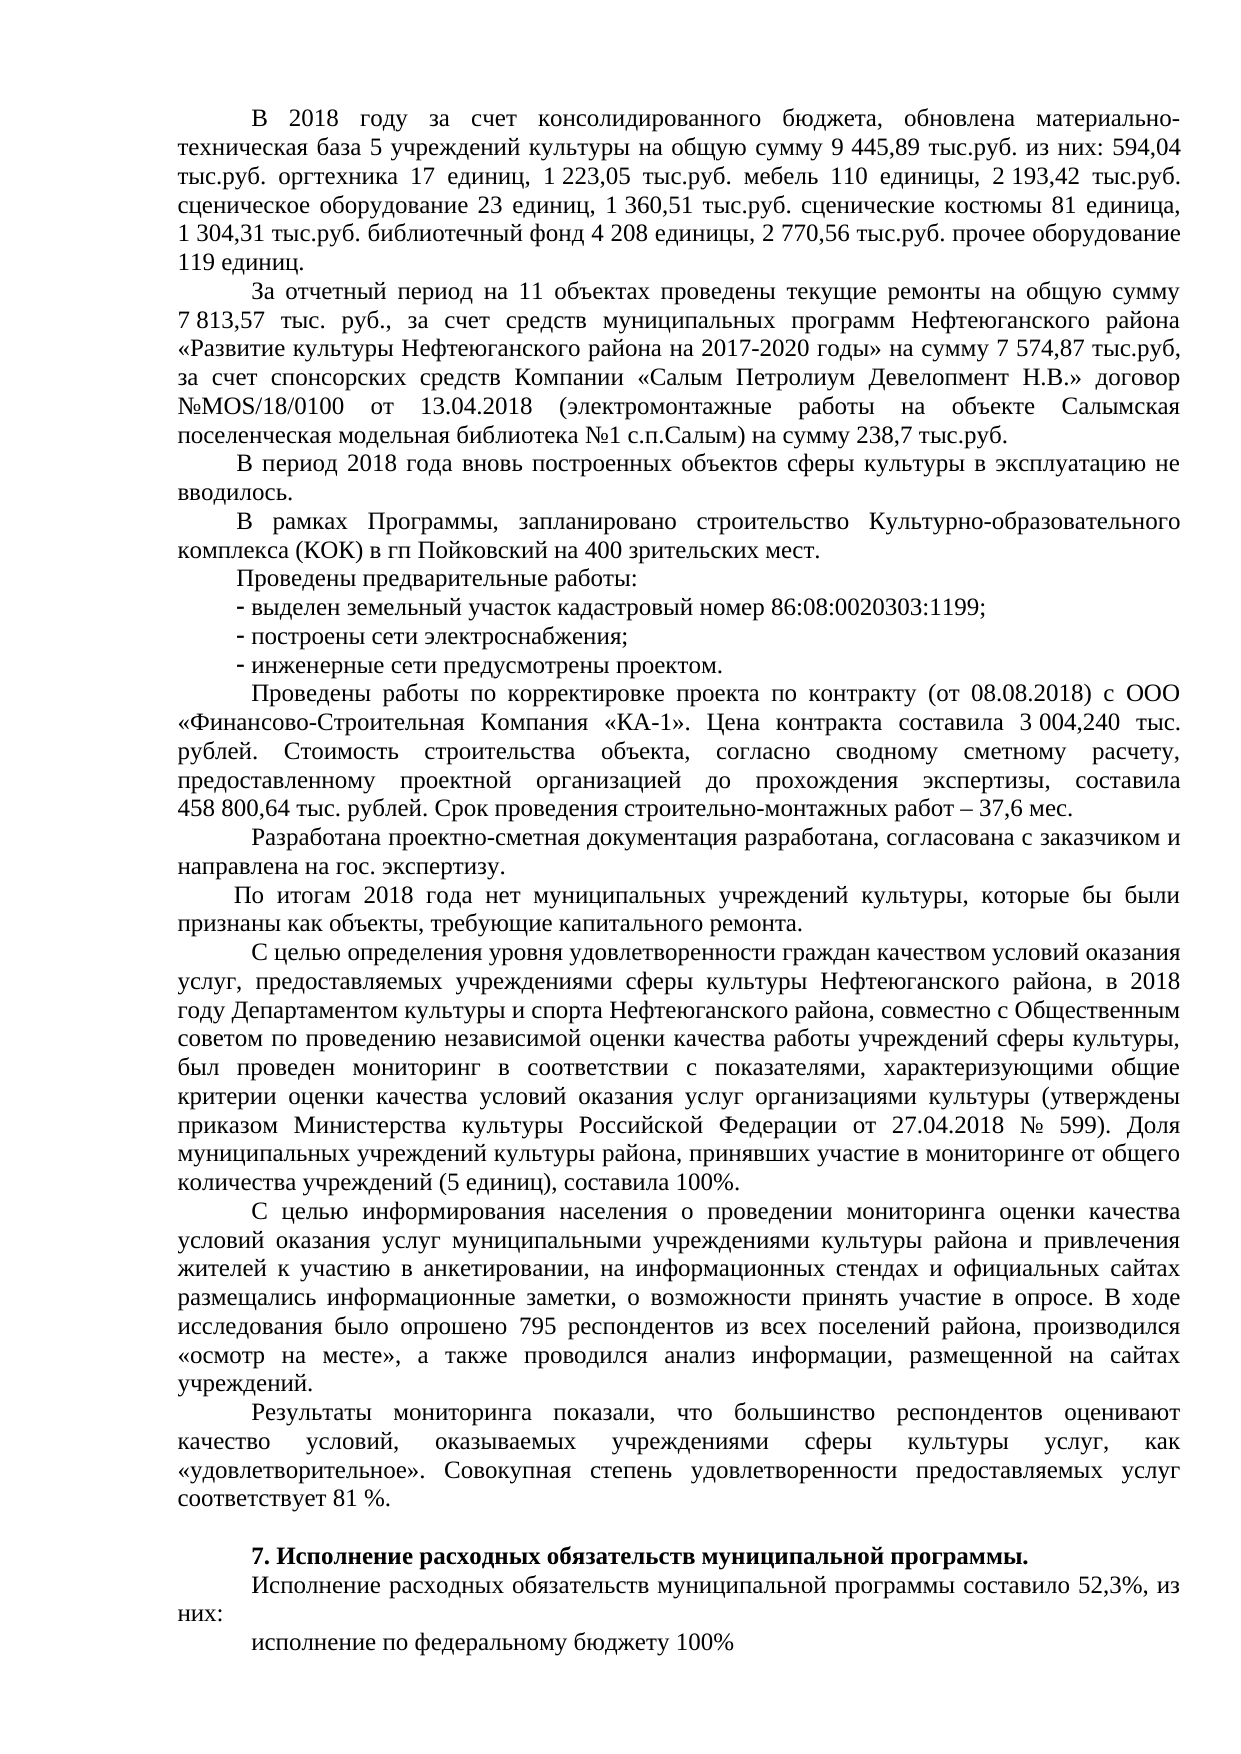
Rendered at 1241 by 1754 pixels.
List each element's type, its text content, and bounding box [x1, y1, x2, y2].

text В период 2018 года вновь построенных объектов сферы культуры в эксплуатацию не вводилось. [177, 448, 1181, 506]
text В 2018 году за счет консолидированного бюджета, обновлена материально-техническая база 5 учреждений культуры на общую сумму 9 445,89 тыс.руб. из них: 594,04 тыс.руб. оргтехника 17 единиц, 1 223,05 тыс.руб. мебель 110 единицы, 2 193,42 тыс.руб. сценическое оборудование 23 единиц, 1 360,51 тыс.руб. сценические костюмы 81 единица, 1 304,31 тыс.руб. библиотечный фонд 4 208 единицы, 2 770,56 тыс.руб. прочее оборудование 119 единиц. [177, 103, 1181, 276]
text Проведены предварительные работы: [177, 563, 1181, 592]
list инженерные сети предусмотрены проектом. [177, 650, 1181, 678]
list построены сети электроснабжения; [177, 621, 1181, 650]
text Разработана проектно-сметная документация разработана, согласована с заказчиком и направлена на гос. экспертизу. [177, 822, 1181, 880]
text По итогам 2018 года нет муниципальных учреждений культуры, которые бы были признаны как объекты, требующие капитального ремонта. [177, 880, 1181, 937]
list Исполнение расходных обязательств муниципальной программы составило 52,3%, из них: [177, 1570, 1181, 1627]
text С целью информирования населения о проведении мониторинга оценки качества условий оказания услуг муниципальными учреждениями культуры района и привлечения жителей к участию в анкетировании, на информационных стендах и официальных сайтах размещались информационные заметки, о возможности принять участие в опросе. В ходе исследования было опрошено 795 респондентов из всех поселений района, производился «осмотр на месте», а также проводился анализ информации, размещенной на сайтах учреждений. [177, 1196, 1181, 1397]
list выделен земельный участок кадастровый номер 86:08:0020303:1199; [177, 592, 1181, 621]
text В рамках Программы, запланировано строительство Культурно-образовательного комплекса (КОК) в гп Пойковский на 400 зрительских мест. [177, 506, 1181, 563]
text С целью определения уровня удовлетворенности граждан качеством условий оказания услуг, предоставляемых учреждениями сферы культуры Нефтеюганского района, в 2018 году Департаментом культуры и спорта Нефтеюганского района, совместно с Общественным советом по проведению независимой оценки качества работы учреждений сферы культуры, был проведен мониторинг в соответствии с показателями, характеризующими общие критерии оценки качества условий оказания услуг организациями культуры (утверждены приказом Министерства культуры Российской Федерации от 27.04.2018 № 599). Доля муниципальных учреждений культуры района, принявших участие в мониторинге от общего количества учреждений (5 единиц), составила 100%. [177, 937, 1181, 1196]
text Результаты мониторинга показали, что большинство респондентов оценивают качество условий, оказываемых учреждениями сферы культуры услуг, как «удовлетворительное». Совокупная степень удовлетворенности предоставляемых услуг соответствует 81 %. [177, 1397, 1181, 1512]
list исполнение по федеральному бюджету 100% [251, 1627, 1181, 1656]
text Проведены работы по корректировке проекта по контракту (от 08.08.2018) с ООО «Финансово-Строительная Компания «КА-1». Цена контракта составила 3 004,240 тыс. рублей. Стоимость строительства объекта, согласно сводному сметному расчету, предоставленному проектной организацией до прохождения экспертизы, составила 458 800,64 тыс. рублей. Срок проведения строительно-монтажных работ – 37,6 мес. [177, 678, 1181, 822]
list 7. Исполнение расходных обязательств муниципальной программы. [251, 1541, 1181, 1570]
text За отчетный период на 11 объектах проведены текущие ремонты на общую сумму 7 813,57 тыс. руб., за счет средств муниципальных программ Нефтеюганского района «Развитие культуры Нефтеюганского района на 2017-2020 годы» на сумму 7 574,87 тыс.руб, за счет спонсорских средств Компании «Салым Петролиум Девелопмент Н.В.» договор №MOS/18/0100 от 13.04.2018 (электромонтажные работы на объекте Салымская поселенческая модельная библиотека №1 с.п.Салым) на сумму 238,7 тыс.руб. [177, 276, 1181, 448]
